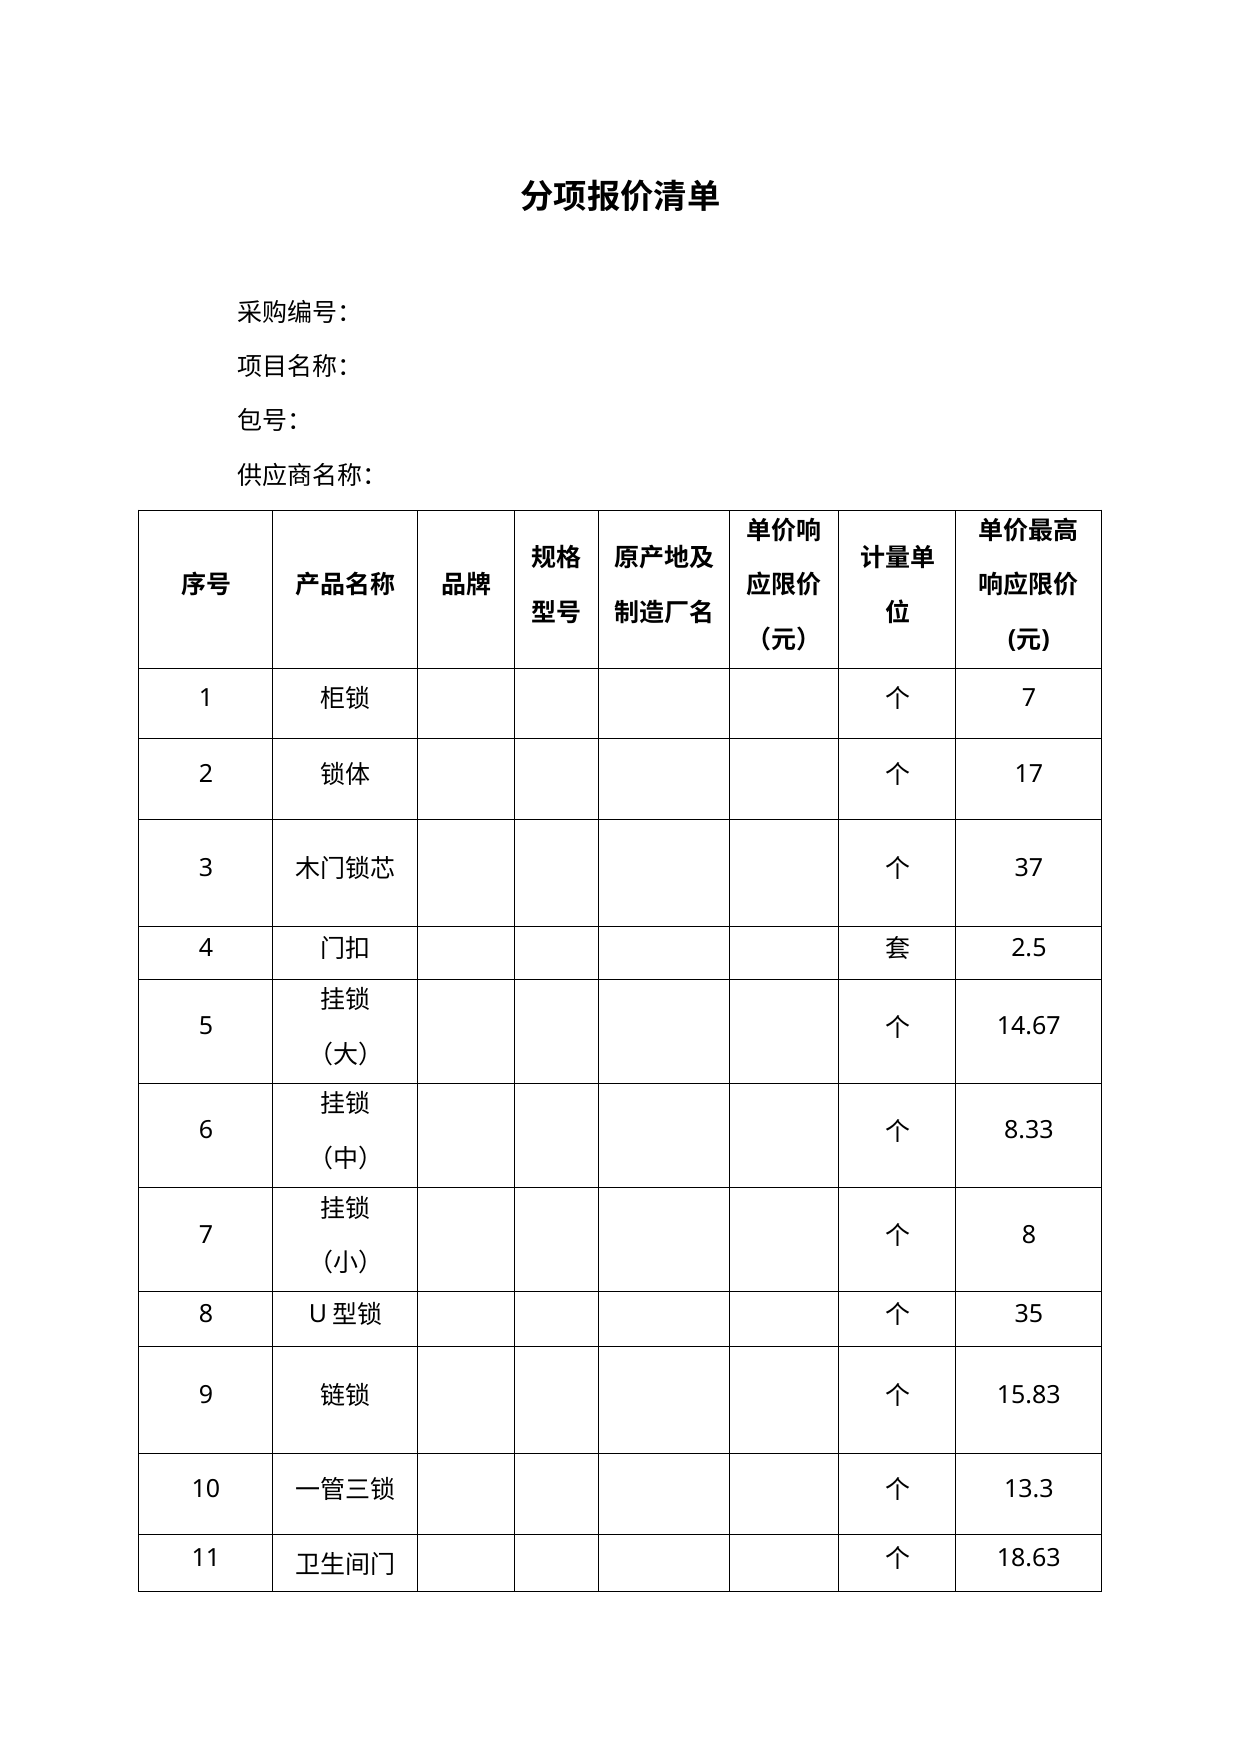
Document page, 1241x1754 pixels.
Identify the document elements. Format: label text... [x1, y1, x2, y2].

table_cell [418, 1454, 514, 1534]
table_cell [730, 927, 838, 979]
table_cell [599, 1084, 729, 1187]
table_cell [599, 1292, 729, 1346]
table_cell 14.67 [956, 980, 1101, 1083]
table_cell [515, 1188, 598, 1291]
table_cell [599, 739, 729, 818]
table_cell 7 [139, 1188, 272, 1291]
table_cell [515, 1292, 598, 1346]
text 项目名称： [187, 346, 1053, 383]
table_cell 4 [139, 927, 272, 979]
table_header 原产地及制造厂名 [599, 511, 729, 668]
table_cell U型锁 [273, 1292, 417, 1346]
table_cell [730, 1454, 838, 1534]
table_cell 37 [956, 820, 1101, 926]
table_cell 链锁 [273, 1347, 417, 1453]
table_cell 挂锁（小） [273, 1188, 417, 1291]
table_cell [515, 1084, 598, 1187]
table_cell 个 [839, 980, 955, 1083]
table_header 单价最高响应限价(元) [956, 511, 1101, 668]
table_cell [599, 1188, 729, 1291]
table_cell [599, 1454, 729, 1534]
table_header 品牌 [418, 511, 514, 668]
table_cell 个 [839, 1535, 955, 1591]
table_cell 8 [139, 1292, 272, 1346]
table_cell 7 [956, 669, 1101, 738]
table_header 规格型号 [515, 511, 598, 668]
table_cell [515, 820, 598, 926]
table_cell [515, 739, 598, 818]
table_cell [515, 927, 598, 979]
table_cell 3 [139, 820, 272, 926]
text 供应商名称： [187, 455, 1053, 491]
table_cell 个 [839, 669, 955, 738]
table_cell [730, 1084, 838, 1187]
table_cell [418, 927, 514, 979]
text 分项报价清单 [187, 162, 1053, 227]
table_cell [730, 980, 838, 1083]
table_cell [418, 1535, 514, 1591]
table_cell [515, 1535, 598, 1591]
table_cell [418, 669, 514, 738]
table_cell 18.63 [956, 1535, 1101, 1591]
table_cell [418, 980, 514, 1083]
table_cell [515, 669, 598, 738]
table_cell [515, 1454, 598, 1534]
table_cell [730, 669, 838, 738]
table_cell 个 [839, 739, 955, 818]
table_cell 1 [139, 669, 272, 738]
table_cell 2 [139, 739, 272, 818]
table_cell 卫生间门锁扣 [273, 1535, 417, 1591]
table_cell [730, 1188, 838, 1291]
table_cell 个 [839, 1292, 955, 1346]
table_cell [599, 1535, 729, 1591]
table_cell [599, 980, 729, 1083]
table_cell [730, 1347, 838, 1453]
table_cell 挂锁（中） [273, 1084, 417, 1187]
table_cell 35 [956, 1292, 1101, 1346]
table_cell 个 [839, 820, 955, 926]
table_cell 6 [139, 1084, 272, 1187]
table_header 序号 [139, 511, 272, 668]
table_cell 个 [839, 1084, 955, 1187]
table_cell 15.83 [956, 1347, 1101, 1453]
table_cell [515, 1347, 598, 1453]
text 包号： [187, 401, 1053, 437]
table_cell 门扣 [273, 927, 417, 979]
table_cell [730, 739, 838, 818]
table_cell [418, 1292, 514, 1346]
table_cell 8 [956, 1188, 1101, 1291]
table_cell 挂锁（大） [273, 980, 417, 1083]
table_cell 17 [956, 739, 1101, 818]
table_cell 一管三锁 [273, 1454, 417, 1534]
table_cell [730, 1535, 838, 1591]
table_cell [515, 980, 598, 1083]
table_cell [730, 1292, 838, 1346]
table_header 计量单位 [839, 511, 955, 668]
table_cell [730, 820, 838, 926]
table_cell 9 [139, 1347, 272, 1453]
table_cell 个 [839, 1188, 955, 1291]
table_cell 木门锁芯 [273, 820, 417, 926]
table_cell 锁体 [273, 739, 417, 818]
text 采购编号： [187, 292, 1053, 328]
table_cell [418, 820, 514, 926]
table_cell 2.5 [956, 927, 1101, 979]
table_cell 柜锁 [273, 669, 417, 738]
table_cell [599, 927, 729, 979]
table_cell [599, 669, 729, 738]
table_cell 5 [139, 980, 272, 1083]
table_cell 8.33 [956, 1084, 1101, 1187]
table_cell [418, 1188, 514, 1291]
table_header 单价响应限价（元） [730, 511, 838, 668]
table_cell [418, 1347, 514, 1453]
table_cell 套 [839, 927, 955, 979]
table_cell 11 [139, 1535, 272, 1591]
table_cell 10 [139, 1454, 272, 1534]
table_cell [599, 1347, 729, 1453]
table_cell [418, 739, 514, 818]
table_cell 13.3 [956, 1454, 1101, 1534]
table_cell 个 [839, 1454, 955, 1534]
table_cell [599, 820, 729, 926]
table_cell [418, 1084, 514, 1187]
table_cell 个 [839, 1347, 955, 1453]
table_header 产品名称 [273, 511, 417, 668]
